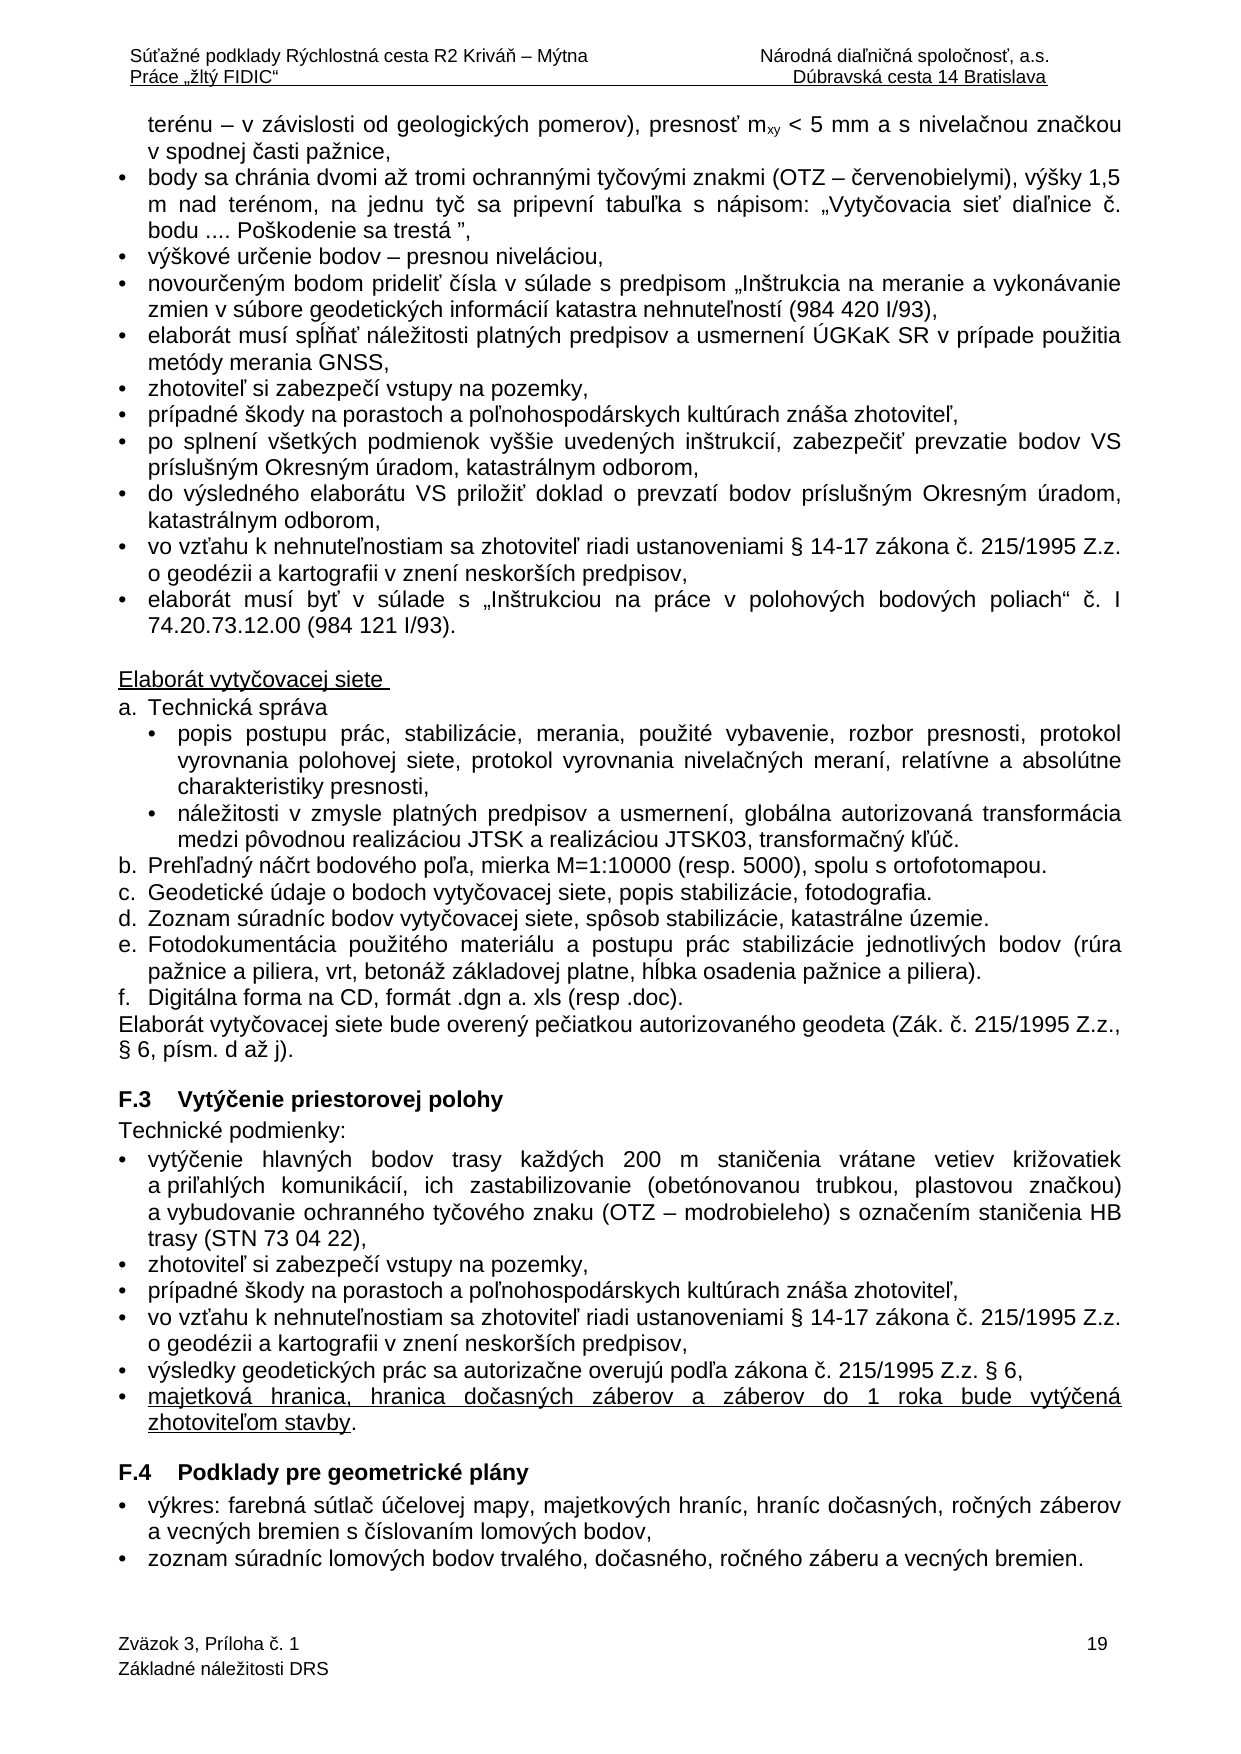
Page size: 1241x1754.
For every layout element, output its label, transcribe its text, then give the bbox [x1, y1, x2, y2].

text • náležitosti v zmysle platných predpisov a usmernení, globálna autorizovaná transformácia medzi pôvodnou realizáciou JTSK a realizáciou JTSK03, transformačný kľúč. [148, 799, 1122, 852]
text • vo vzťahu k nehnuteľnostiam sa zhotoviteľ riadi ustanoveniami § 14-17 zákona č. 215/1995 Z.z. o geodézii a kartografii v znení neskorších predpisov, [118, 1304, 1122, 1357]
text • elaborát musí byť v súlade s „Inštrukciou na práce v polohových bodových poliach“ č. I 74.20.73.12.00 (984 121 I/93). [118, 586, 1122, 638]
text e. Fotodokumentácia použitého materiálu a postupu prác stabilizácie jednotlivých bodov (rúra pažnice a piliera, vrt, betonáž základovej platne, hĺbka osadenia pažnice a piliera). [118, 931, 1122, 984]
text a. Technická správa [118, 694, 1122, 720]
subtitle F.4 Podklady pre geometrické plány [118, 1461, 1122, 1486]
text d. Zoznam súradníc bodov vytyčovacej siete, spôsob stabilizácie, katastrálne územie. [118, 905, 1122, 931]
text • výsledky geodetických prác sa autorizačne overujú podľa zákona č. 215/1995 Z.z. § 6, [118, 1357, 1122, 1383]
text Elaborát vytyčovacej siete bude overený pečiatkou autorizovaného geodeta (Zák. č. 215/1995 Z.z., § 6, písm. d až j). [118, 1012, 1122, 1062]
text • zhotoviteľ si zabezpečí vstupy na pozemky, [118, 1251, 1122, 1277]
text Elaborát vytyčovacej siete [118, 667, 1122, 692]
text • výškové určenie bodov – presnou niveláciou, [118, 243, 1122, 269]
text c. Geodetické údaje o bodoch vytyčovacej siete, popis stabilizácie, fotodografia. [118, 878, 1122, 905]
text Technické podmienky: [118, 1119, 1122, 1144]
text • výkres: farebná sútlač účelovej mapy, majetkových hraníc, hraníc dočasných, ročných záberov a vecných bremien s číslovaním lomových bodov, [118, 1492, 1122, 1544]
text • do výsledného elaborátu VS priložiť doklad o prevzatí bodov príslušným Okresným úradom, katastrálnym odborom, [118, 480, 1122, 533]
text • majetková hranica, hranica dočasných záberov a záberov do 1 roka bude vytýčená zhotoviteľom stavby. [118, 1383, 1122, 1436]
text • zoznam súradníc lomových bodov trvalého, dočasného, ročného záberu a vecných bremien. [118, 1544, 1122, 1571]
text • elaborát musí spĺňať náležitosti platných predpisov a usmernení ÚGKaK SR v prípade použitia metódy merania GNSS, [118, 322, 1122, 375]
text • po splnení všetkých podmienok vyššie uvedených inštrukcií, zabezpečiť prevzatie bodov VS príslušným Okresným úradom, katastrálnym odborom, [118, 428, 1122, 480]
text • prípadné škody na porastoch a poľnohospodárskych kultúrach znáša zhotoviteľ, [118, 1277, 1122, 1304]
text f. Digitálna forma na CD, formát .dgn a. xls (resp .doc). [118, 984, 1122, 1010]
text • novourčeným bodom prideliť čísla v súlade s predpisom „Inštrukcia na meranie a vykonávanie zmien v súbore geodetických informácií katastra nehnuteľností (984 420 I/93), [118, 269, 1122, 322]
subtitle F.3 Vytýčenie priestorovej polohy [118, 1087, 1122, 1112]
text • vytýčenie hlavných bodov trasy každých 200 m staničenia vrátane vetiev križovatiek a priľahlých komunikácií, ich zastabilizovanie (obetónovanou trubkou, plastovou značkou) a vybudovanie ochranného tyčového znaku (OTZ – modrobieleho) s označením staničenia HB trasy (STN 73 04 22), [118, 1146, 1122, 1251]
text • vo vzťahu k nehnuteľnostiam sa zhotoviteľ riadi ustanoveniami § 14-17 zákona č. 215/1995 Z.z. o geodézii a kartografii v znení neskorších predpisov, [118, 533, 1122, 586]
text • prípadné škody na porastoch a poľnohospodárskych kultúrach znáša zhotoviteľ, [118, 401, 1122, 428]
text • body sa chránia dvomi až tromi ochrannými tyčovými znakmi (OTZ – červenobielymi), výšky 1,5 m nad terénom, na jednu tyč sa pripevní tabuľka s nápisom: „Vytyčovacia sieť diaľnice č. bodu .... Poškodenie sa trestá ”, [118, 164, 1122, 243]
text b. Prehľadný náčrt bodového poľa, mierka M=1:10000 (resp. 5000), spolu s ortofotomapou. [118, 852, 1122, 878]
text • popis postupu prác, stabilizácie, merania, použité vybavenie, rozbor presnosti, protokol vyrovnania polohovej siete, protokol vyrovnania nivelačných meraní, relatívne a absolútne charakteristiky presnosti, [148, 720, 1122, 799]
text • zhotoviteľ si zabezpečí vstupy na pozemky, [118, 375, 1122, 401]
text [118, 111, 1122, 164]
